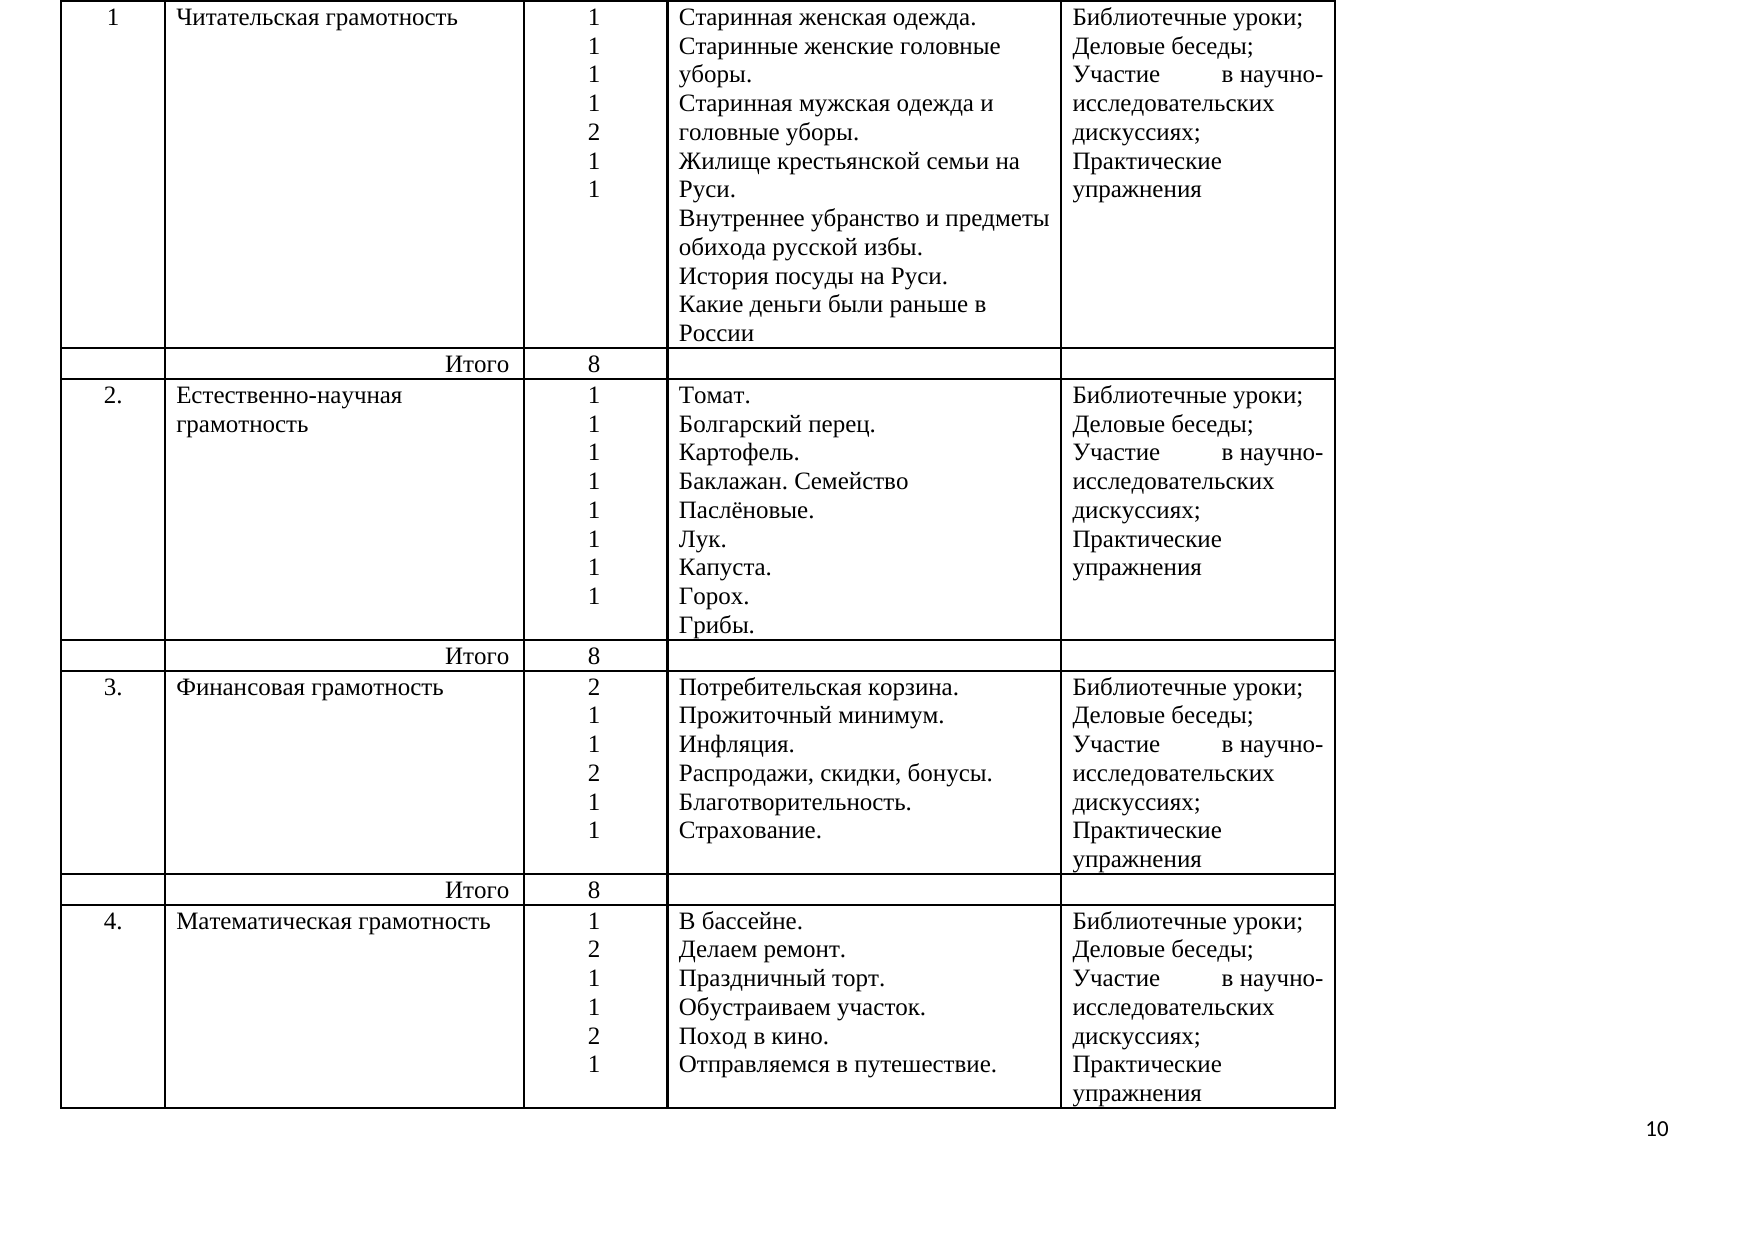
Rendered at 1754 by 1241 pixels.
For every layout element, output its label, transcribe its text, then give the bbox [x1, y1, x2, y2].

table_cell Итого [166, 349, 523, 378]
table_cell [1062, 641, 1334, 669]
table_cell 8 [525, 875, 666, 904]
table_cell 3. [62, 672, 164, 873]
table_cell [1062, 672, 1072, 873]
table_cell Итого [166, 875, 523, 904]
table_cell Библиотечные уроки; Деловые беседы; Участие в научно-исследовательских дискуссиях; Практические упражнения [1062, 380, 1334, 639]
table_cell Математическая грамотность [166, 906, 523, 1107]
table_cell Старинная женская одежда. Старинные женские головные уборы. Старинная мужская одежда и головные уборы. Жилище крестьянской семьи на Руси. Внутреннее убранство и предметы обихода русской избы. История посуды на Руси. Какие деньги были раньше в России [669, 2, 1060, 347]
table_cell 1 2 1 1 2 1 [525, 906, 666, 1107]
table_cell 8 [525, 349, 666, 378]
table_cell [62, 349, 164, 378]
table_cell [62, 875, 164, 904]
table_cell Потребительская корзина. Прожиточный минимум. Инфляция. Распродажи, скидки, бонусы. Благотворительность. Страхование. [669, 672, 1060, 873]
table_cell [669, 349, 1060, 378]
table_cell 8 [525, 641, 666, 669]
table_cell [669, 641, 1060, 669]
table_cell 2. [62, 380, 164, 639]
table_cell Читательская грамотность [166, 2, 523, 347]
table_cell 1 1 1 1 1 1 1 1 [525, 380, 666, 639]
table_cell Итого [166, 641, 523, 669]
table_cell Библиотечные уроки; Деловые беседы; Участие в научно-исследовательских дискуссиях; Практические упражнения [1062, 2, 1334, 347]
table_cell 4. [62, 906, 164, 1107]
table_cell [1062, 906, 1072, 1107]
table_cell 2 1 1 2 1 1 [525, 672, 666, 873]
table_cell [1062, 349, 1334, 378]
table_cell Естественно-научная грамотность [166, 380, 523, 639]
table_cell Томат. Болгарский перец. Картофель. Баклажан. Семейство Паслёновые. Лук. Капуста. Горох. Грибы. [669, 380, 1060, 639]
table_cell [669, 875, 1060, 904]
table_cell 1 1 1 1 2 1 1 [525, 2, 666, 347]
table_cell [1062, 875, 1334, 904]
table_cell Финансовая грамотность [166, 672, 523, 873]
table_cell 1 [62, 2, 164, 347]
table_cell [62, 641, 164, 669]
table_cell В бассейне. Делаем ремонт. Праздничный торт. Обустраиваем участок. Поход в кино. Отправляемся в путешествие. [669, 906, 1060, 1107]
